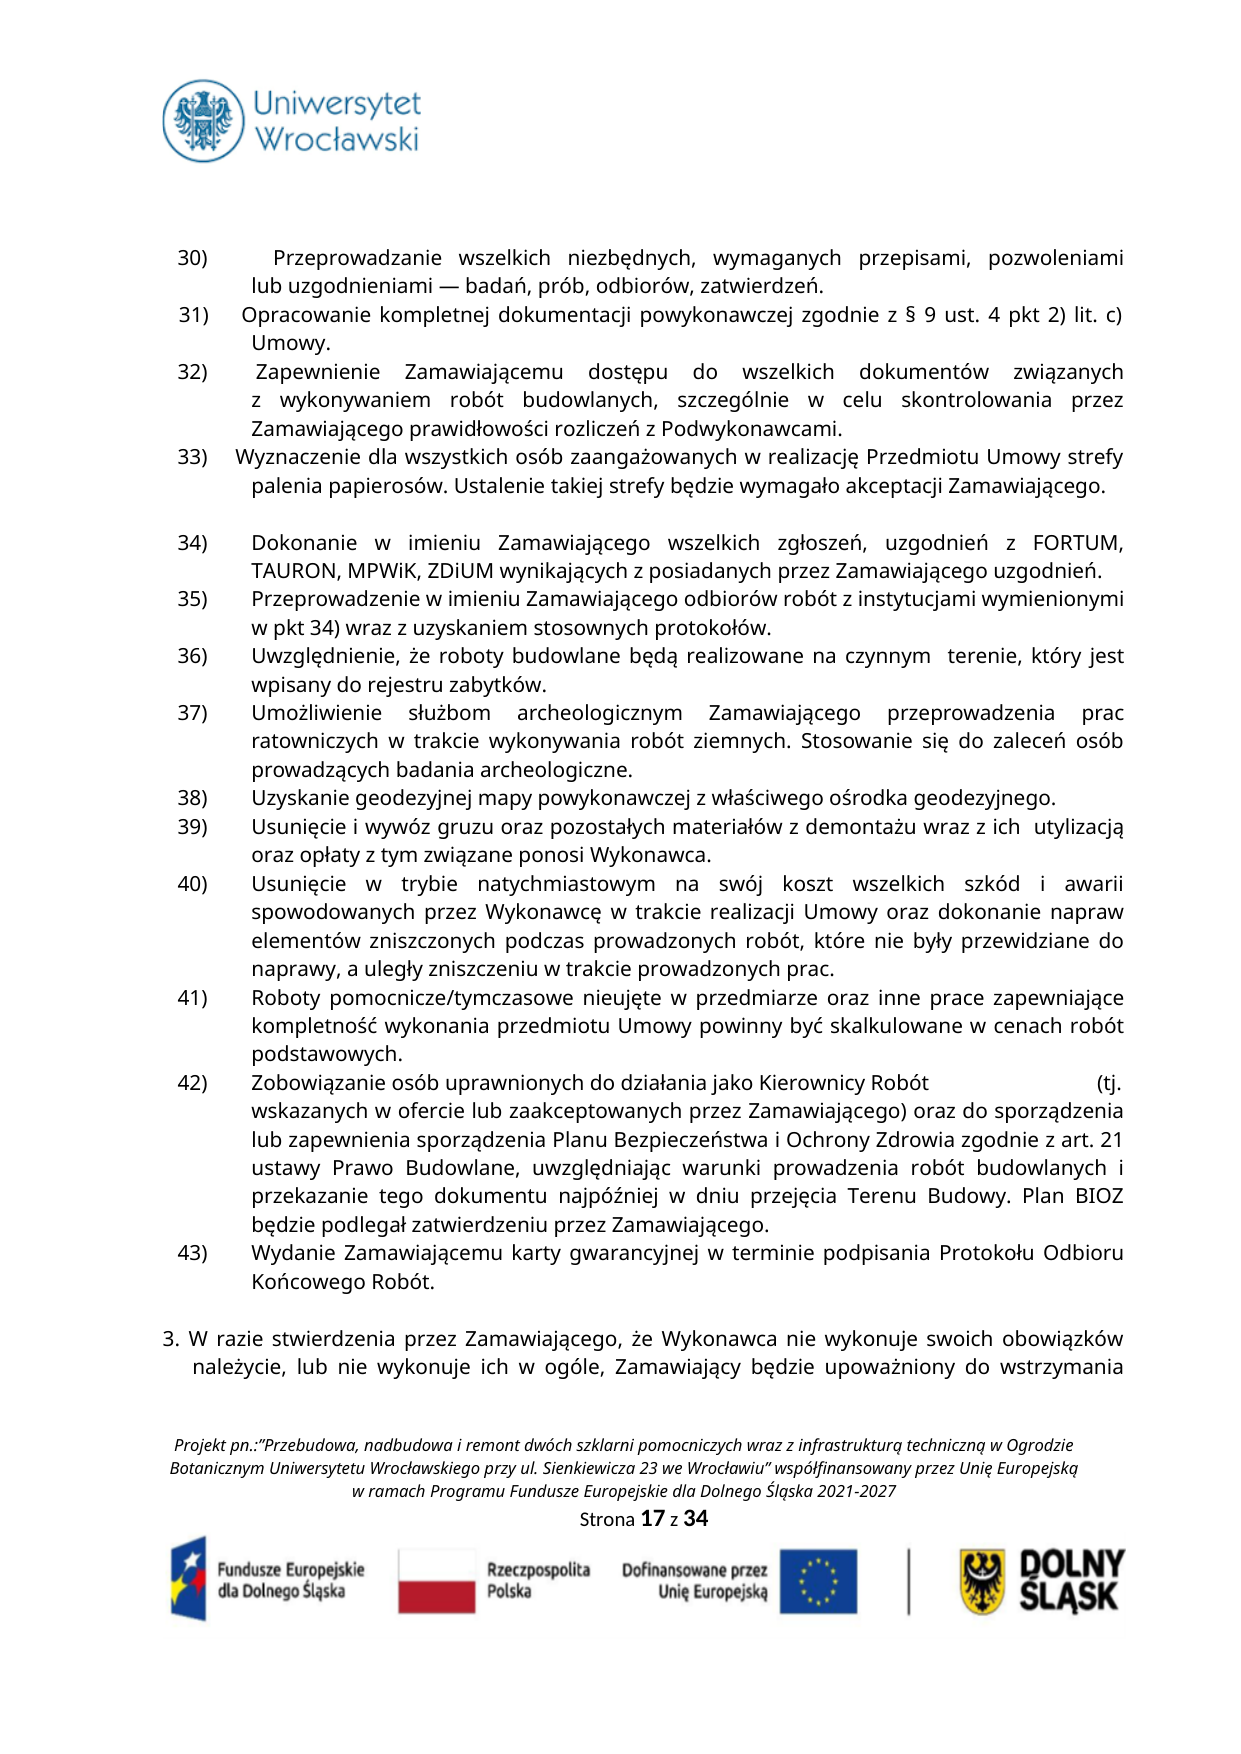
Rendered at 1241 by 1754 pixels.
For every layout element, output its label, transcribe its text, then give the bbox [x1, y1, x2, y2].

list Przeprowadzenie w imieniu Zamawiającego odbiorów robót z instytucjami wymienionymi w pkt 34) wraz z uzyskaniem stosownych protokołów. [177, 584, 1125, 641]
list Wydanie Zamawiającemu karty gwarancyjnej w terminie podpisania Protokołu Odbioru Końcowego Robót. [177, 1238, 1125, 1295]
list Usunięcie w trybie natychmiastowym na swój koszt wszelkich szkód i awarii spowodowanych przez Wykonawcę w trakcie realizacji Umowy oraz dokonanie napraw elementów zniszczonych podczas prowadzonych robót, które nie były przewidziane do naprawy, a uległy zniszczeniu w trakcie prowadzonych prac. [177, 869, 1125, 983]
text 32) Zapewnienie Zamawiającemu dostępu do wszelkich dokumentów związanych z wykonywaniem robót budowlanych, szczególnie w celu skontrolowania przez Zamawiającego prawidłowości rozliczeń z Podwykonawcami. [177, 357, 1125, 442]
list Uwzględnienie, że roboty budowlane będą realizowane na czynnym terenie, który jest wpisany do rejestru zabytków. [177, 641, 1125, 698]
text 31) Opracowanie kompletnej dokumentacji powykonawczej zgodnie z § 9 ust. 4 pkt 2) lit. c) Umowy. [162, 300, 1125, 357]
text 33) Wyznaczenie dla wszystkich osób zaangażowanych w realizację Przedmiotu Umowy strefy palenia papierosów. Ustalenie takiej strefy będzie wymagało akceptacji Zamawiającego. [177, 442, 1125, 499]
list Dokonanie w imieniu Zamawiającego wszelkich zgłoszeń, uzgodnień z FORTUM, TAURON, MPWiK, ZDiUM wynikających z posiadanych przez Zamawiającego uzgodnień. [177, 528, 1125, 584]
list Zobowiązanie osób uprawnionych do działania jako Kierownicy Robót (tj. wskazanych w ofercie lub zaakceptowanych przez Zamawiającego) oraz do sporządzenia lub zapewnienia sporządzenia Planu Bezpieczeństwa i Ochrony Zdrowia zgodnie z art. 21 ustawy Prawo Budowlane, uwzględniając warunki prowadzenia robót budowlanych i przekazanie tego dokumentu najpóźniej w dniu przejęcia Terenu Budowy. Plan BIOZ będzie podlegał zatwierdzeniu przez Zamawiającego. [177, 1068, 1125, 1238]
text 30) Przeprowadzanie wszelkich niezbędnych, wymaganych przepisami, pozwoleniami lub uzgodnieniami — badań, prób, odbiorów, zatwierdzeń. [177, 243, 1125, 300]
list Uzyskanie geodezyjnej mapy powykonawczej z właściwego ośrodka geodezyjnego. [177, 783, 1125, 812]
list Usunięcie i wywóz gruzu oraz pozostałych materiałów z demontażu wraz z ich utylizacją oraz opłaty z tym związane ponosi Wykonawca. [177, 812, 1125, 869]
picture [162, 1532, 1126, 1639]
list Umożliwienie służbom archeologicznym Zamawiającego przeprowadzenia prac ratowniczych w trakcie wykonywania robót ziemnych. Stosowanie się do zaleceń osób prowadzących badania archeologiczne. [177, 698, 1125, 783]
picture [162, 0, 421, 244]
list Roboty pomocnicze/tymczasowe nieujęte w przedmiarze oraz inne prace zapewniające kompletność wykonania przedmiotu Umowy powinny być skalkulowane w cenach robót podstawowych. [177, 983, 1125, 1068]
